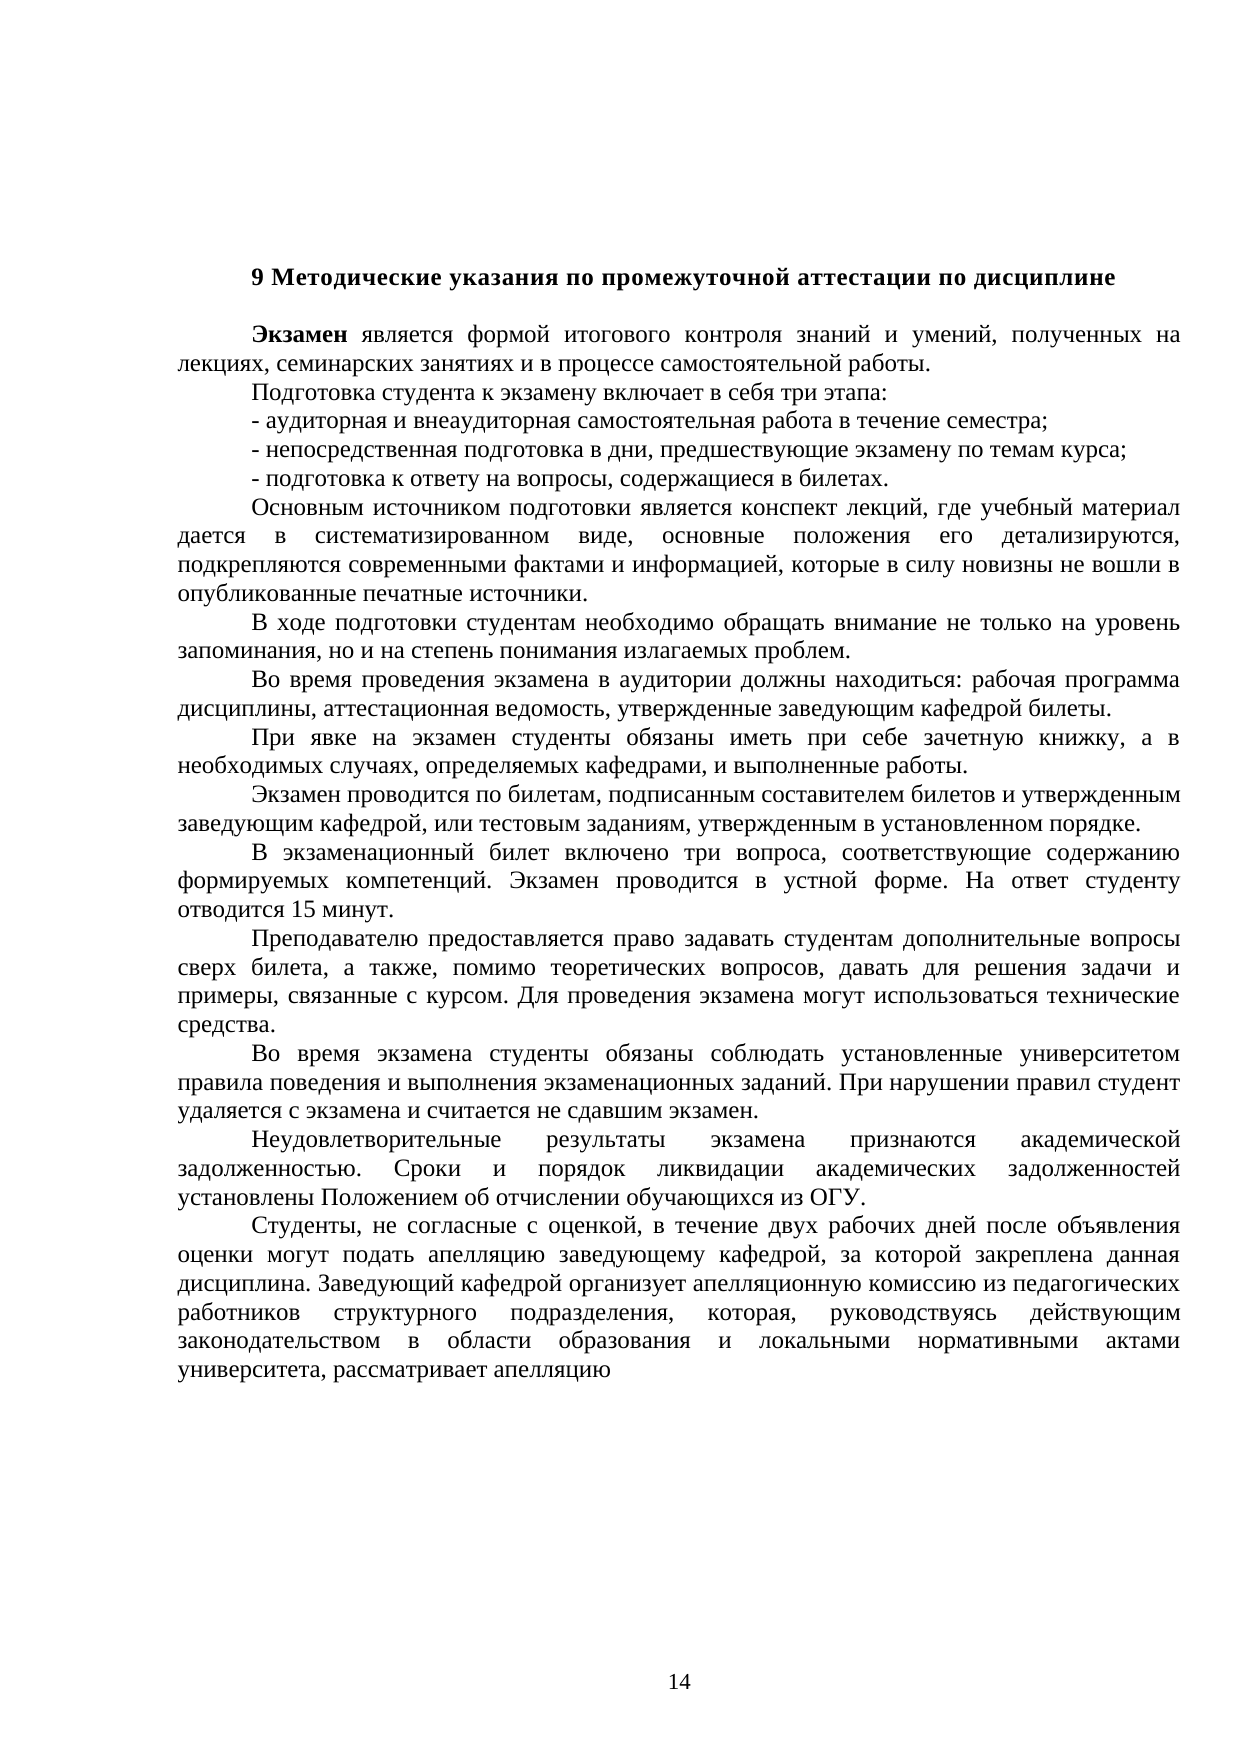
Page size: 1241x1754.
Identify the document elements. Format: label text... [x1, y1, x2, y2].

text При явке на экзамен студенты обязаны иметь при себе зачетную книжку, а в необходимых случаях, определяемых кафедрами, и выполненные работы. [177, 722, 1181, 779]
text Неудовлетворительные результаты экзамена признаются академической задолженностью. Сроки и порядок ликвидации академических задолженностей установлены Положением об отчислении обучающихся из ОГУ. [177, 1124, 1181, 1211]
text - подготовка к ответу на вопросы, содержащиеся в билетах. [177, 463, 1181, 492]
text 9 Методические указания по промежуточной аттестации по дисциплине [177, 262, 1181, 291]
text Подготовка студента к экзамену включает в себя три этапа: [177, 377, 1181, 406]
text - аудиторная и внеаудиторная самостоятельная работа в течение семестра; [177, 406, 1181, 434]
text Во время экзамена студенты обязаны соблюдать установленные университетом правила поведения и выполнения экзаменационных заданий. При нарушении правил студент удаляется с экзамена и считается не сдавшим экзамен. [177, 1038, 1181, 1124]
text - непосредственная подготовка в дни, предшествующие экзамену по темам курса; [177, 434, 1181, 463]
text В экзаменационный билет включено три вопроса, соответствующие содержанию формируемых компетенций. Экзамен проводится в устной форме. На ответ студенту отводится 15 минут. [177, 837, 1181, 923]
text Студенты, не согласные с оценкой, в течение двух рабочих дней после объявления оценки могут подать апелляцию заведующему кафедрой, за которой закреплена данная дисциплина. Заведующий кафедрой организует апелляционную комиссию из педагогических работников структурного подразделения, которая, руководствуясь действующим законодательством в области образования и локальными нормативными актами университета, рассматривает апелляцию [177, 1211, 1181, 1383]
text Основным источником подготовки является конспект лекций, где учебный материал дается в систематизированном виде, основные положения его детализируются, подкрепляются современными фактами и информацией, которые в силу новизны не вошли в опубликованные печатные источники. [177, 492, 1181, 607]
text В ходе подготовки студентам необходимо обращать внимание не только на уровень запоминания, но и на степень понимания излагаемых проблем. [177, 607, 1181, 664]
text Экзамен является формой итогового контроля знаний и умений, полученных на лекциях, семинарских занятиях и в процессе самостоятельной работы. [177, 319, 1181, 377]
text Во время проведения экзамена в аудитории должны находиться: рабочая программа дисциплины, аттестационная ведомость, утвержденные заведующим кафедрой билеты. [177, 664, 1181, 722]
text Преподавателю предоставляется право задавать студентам дополнительные вопросы сверх билета, а также, помимо теоретических вопросов, давать для решения задачи и примеры, связанные с курсом. Для проведения экзамена могут использоваться технические средства. [177, 923, 1181, 1038]
text Экзамен проводится по билетам, подписанным составителем билетов и утвержденным заведующим кафедрой, или тестовым заданиям, утвержденным в установленном порядке. [177, 779, 1181, 837]
